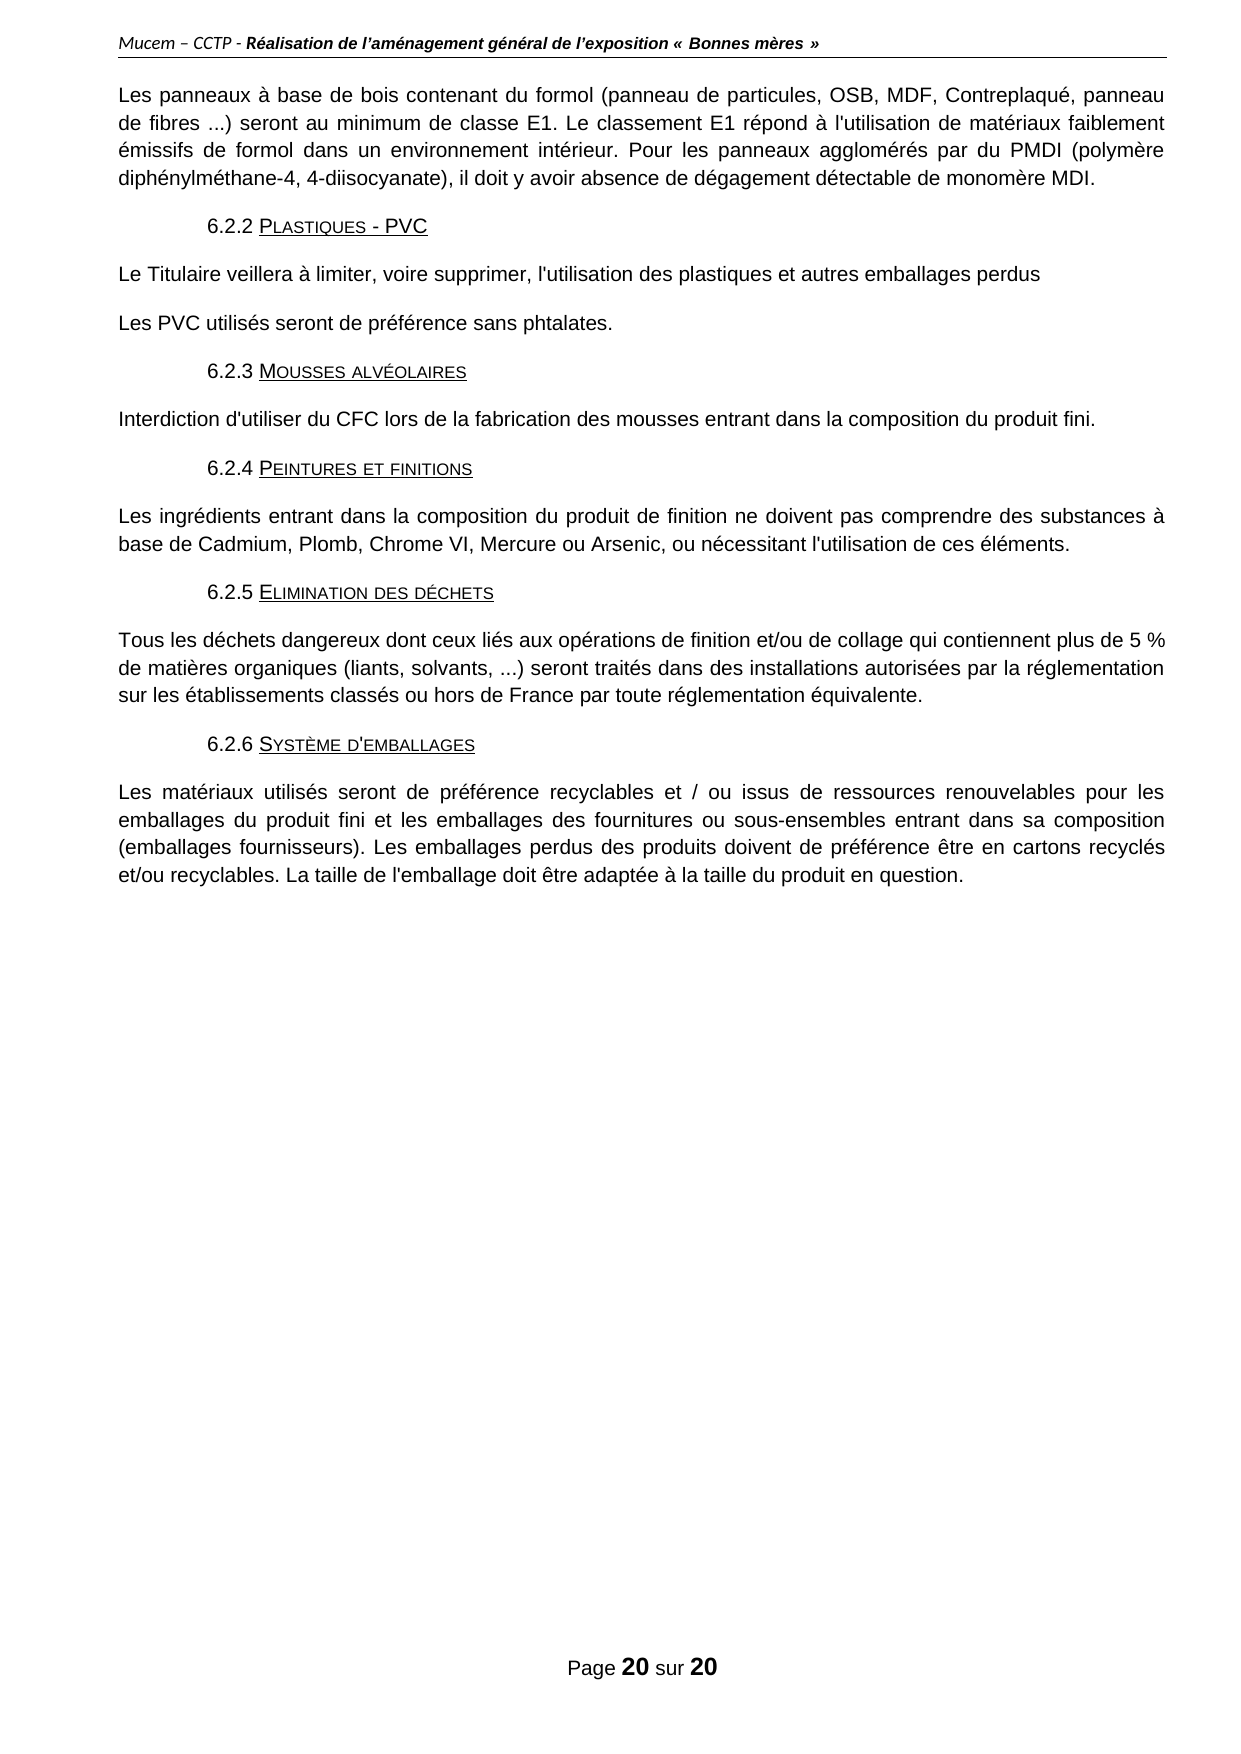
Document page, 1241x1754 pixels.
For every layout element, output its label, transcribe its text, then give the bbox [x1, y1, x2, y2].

subtitle Peintures et finitions [207, 456, 1167, 479]
text Les panneaux à base de bois contenant du formol (panneau de particules, OSB, MDF, Contreplaqué, panneau de fibres ...) seront au minimum de classe E1. Le classement E1 répond à l'utilisation de matériaux faiblement émissifs de formol dans un environnement intérieur. Pour les panneaux agglomérés par du PMDI (polymère diphénylméthane-4, 4-diisocyanate), il doit y avoir absence de dégagement détectable de monomère MDI. [118, 83, 1167, 189]
text Interdiction d'utiliser du CFC lors de la fabrication des mousses entrant dans la composition du produit fini. [118, 407, 1167, 431]
text Les matériaux utilisés seront de préférence recyclables et / ou issus de ressources renouvelables pour les emballages du produit fini et les emballages des fournitures ou sous-ensembles entrant dans sa composition (emballages fournisseurs). Les emballages perdus des produits doivent de préférence être en cartons recyclés et/ou recyclables. La taille de l'emballage doit être adaptée à la taille du produit en question. [118, 780, 1167, 887]
subtitle Elimination des déchets [207, 580, 1167, 604]
text Tous les déchets dangereux dont ceux liés aux opérations de finition et/ou de collage qui contiennent plus de 5 % de matières organiques (liants, solvants, ...) seront traités dans des installations autorisées par la réglementation sur les établissements classés ou hors de France par toute réglementation équivalente. [118, 628, 1167, 707]
subtitle Mousses alvéolaires [207, 359, 1167, 383]
text Les PVC utilisés seront de préférence sans phtalates. [118, 311, 1167, 334]
subtitle Système d'emballages [207, 732, 1167, 756]
text Les ingrédients entrant dans la composition du produit de finition ne doivent pas comprendre des substances à base de Cadmium, Plomb, Chrome VI, Mercure ou Arsenic, ou nécessitant l'utilisation de ces éléments. [118, 504, 1167, 556]
text Le Titulaire veillera à limiter, voire supprimer, l'utilisation des plastiques et autres emballages perdus [118, 262, 1167, 286]
subtitle Plastiques - PVC [207, 214, 1167, 238]
